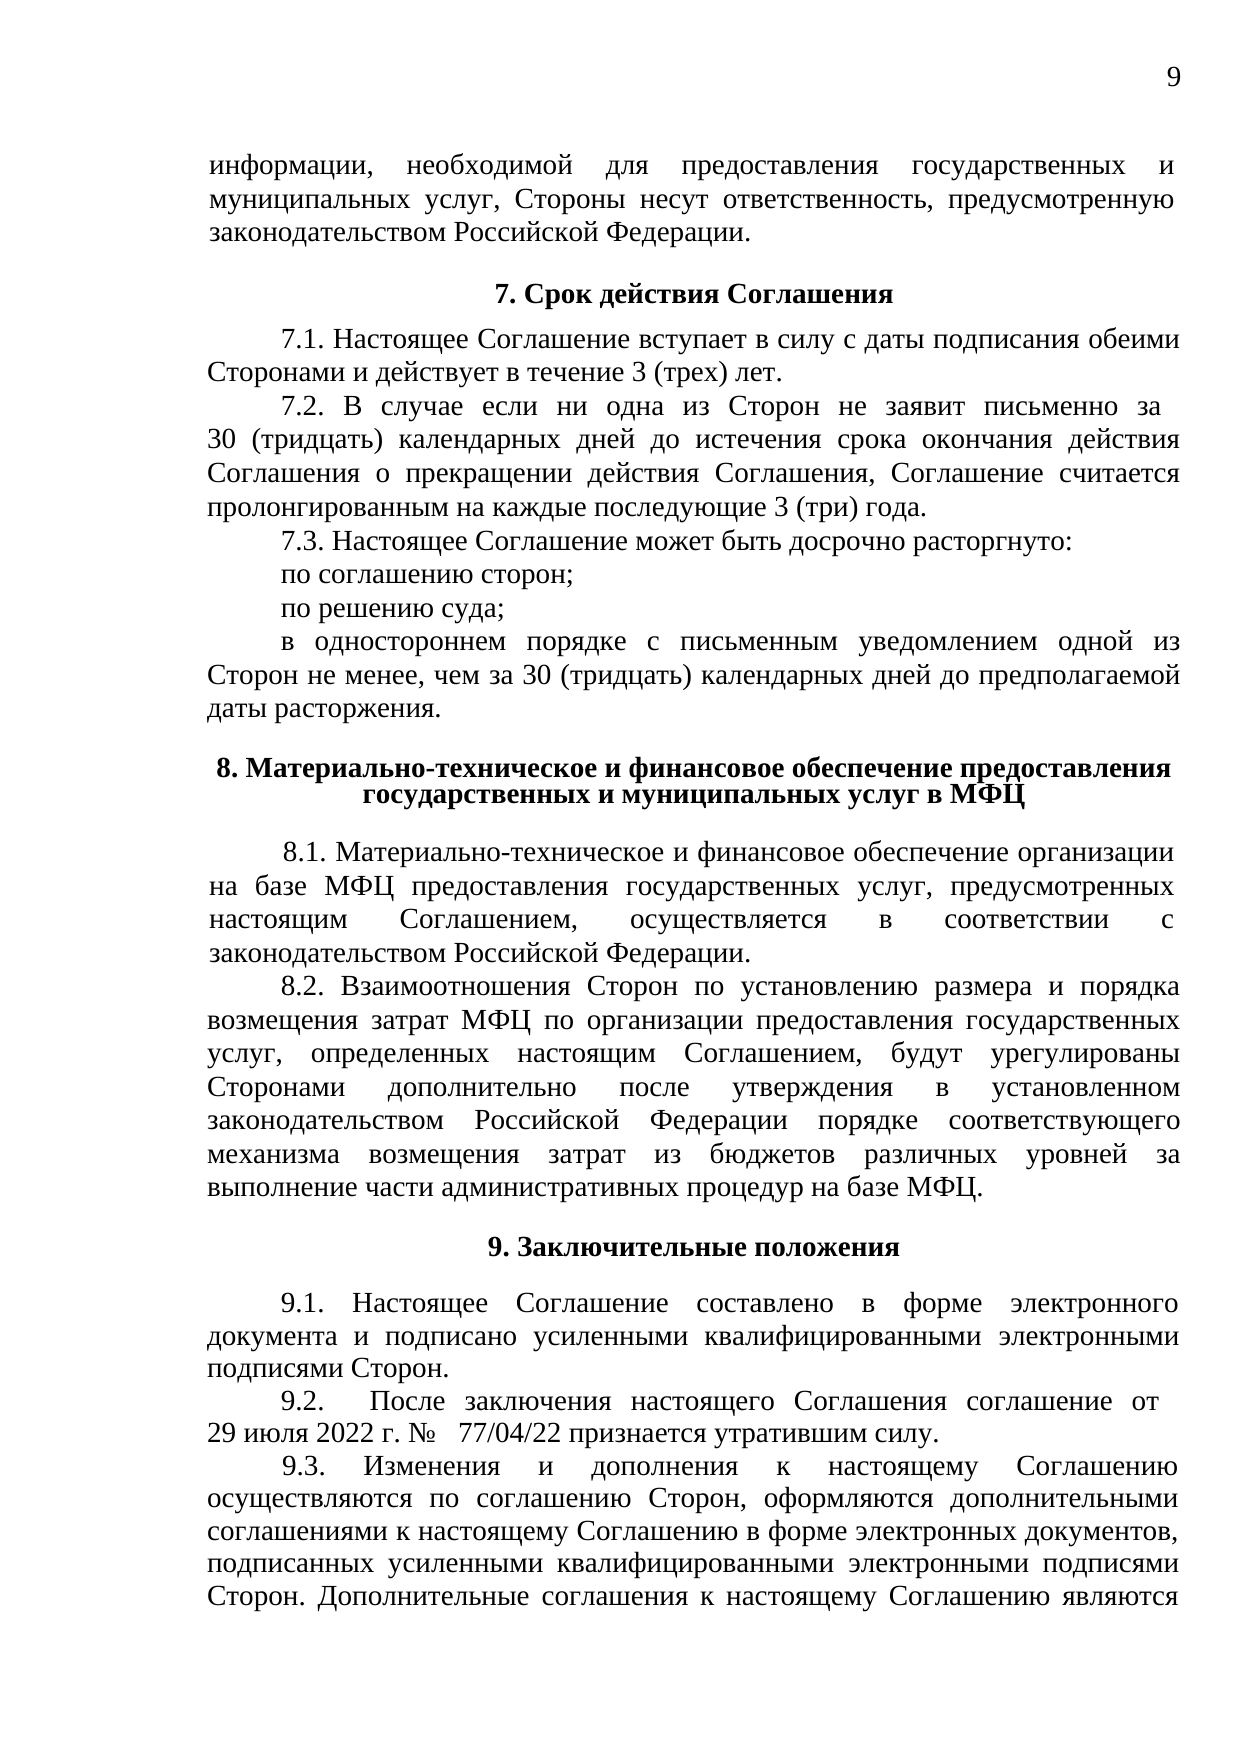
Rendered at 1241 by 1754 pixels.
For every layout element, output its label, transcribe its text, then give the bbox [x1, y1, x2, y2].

text 8.2. Взаимоотношения Сторон по установлению размера и порядка возмещения затрат МФЦ по организации предоставления государственных услуг, определенных настоящим Соглашением, будут урегулированы Сторонами дополнительно после утверждения в установленном законодательством Российской Федерации порядке соответствующего механизма возмещения затрат из бюджетов различных уровней за выполнение части административных процедур на базе МФЦ. [207, 968, 1181, 1203]
text 7. Срок действия Соглашения [207, 282, 1181, 309]
text по решению суда; [207, 590, 1181, 623]
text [209, 148, 1175, 248]
text 9.2. После заключения настоящего Соглашения соглашение от 29 июля 2022 г. № 77/04/22 признается утратившим силу. [207, 1384, 1179, 1449]
text 7.1. Настоящее Соглашение вступает в силу с даты подписания обеими Сторонами и действует в течение 3 (трех) лет. [207, 321, 1181, 388]
text 9. Заключительные положения [207, 1237, 1181, 1262]
text 7.2. В случае если ни одна из Сторон не заявит письменно за 30 (тридцать) календарных дней до истечения срока окончания действия Соглашения о прекращении действия Соглашения, Соглашение считается пролонгированным на каждые последующие 3 (три) года. [207, 388, 1181, 523]
text по соглашению сторон; [207, 556, 1181, 590]
text 7.3. Настоящее Соглашение может быть досрочно расторгнуто: [207, 523, 1181, 556]
text в одностороннем порядке с письменным уведомлением одной из Сторон не менее, чем за 30 (тридцать) календарных дней до предполагаемой даты расторжения. [207, 623, 1181, 724]
text 8. Материально-техническое и финансовое обеспечение предоставления государственных и муниципальных услуг в МФЦ [207, 757, 1181, 808]
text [207, 1449, 1179, 1612]
text 8.1. Материально-техническое и финансовое обеспечение организации на базе МФЦ предоставления государственных услуг, предусмотренных настоящим Соглашением, осуществляется в соответствии с законодательством Российской Федерации. [209, 834, 1175, 968]
text 9.1. Настоящее Соглашение составлено в форме электронного документа и подписано усиленными квалифицированными электронными подписями Сторон. [207, 1287, 1179, 1384]
